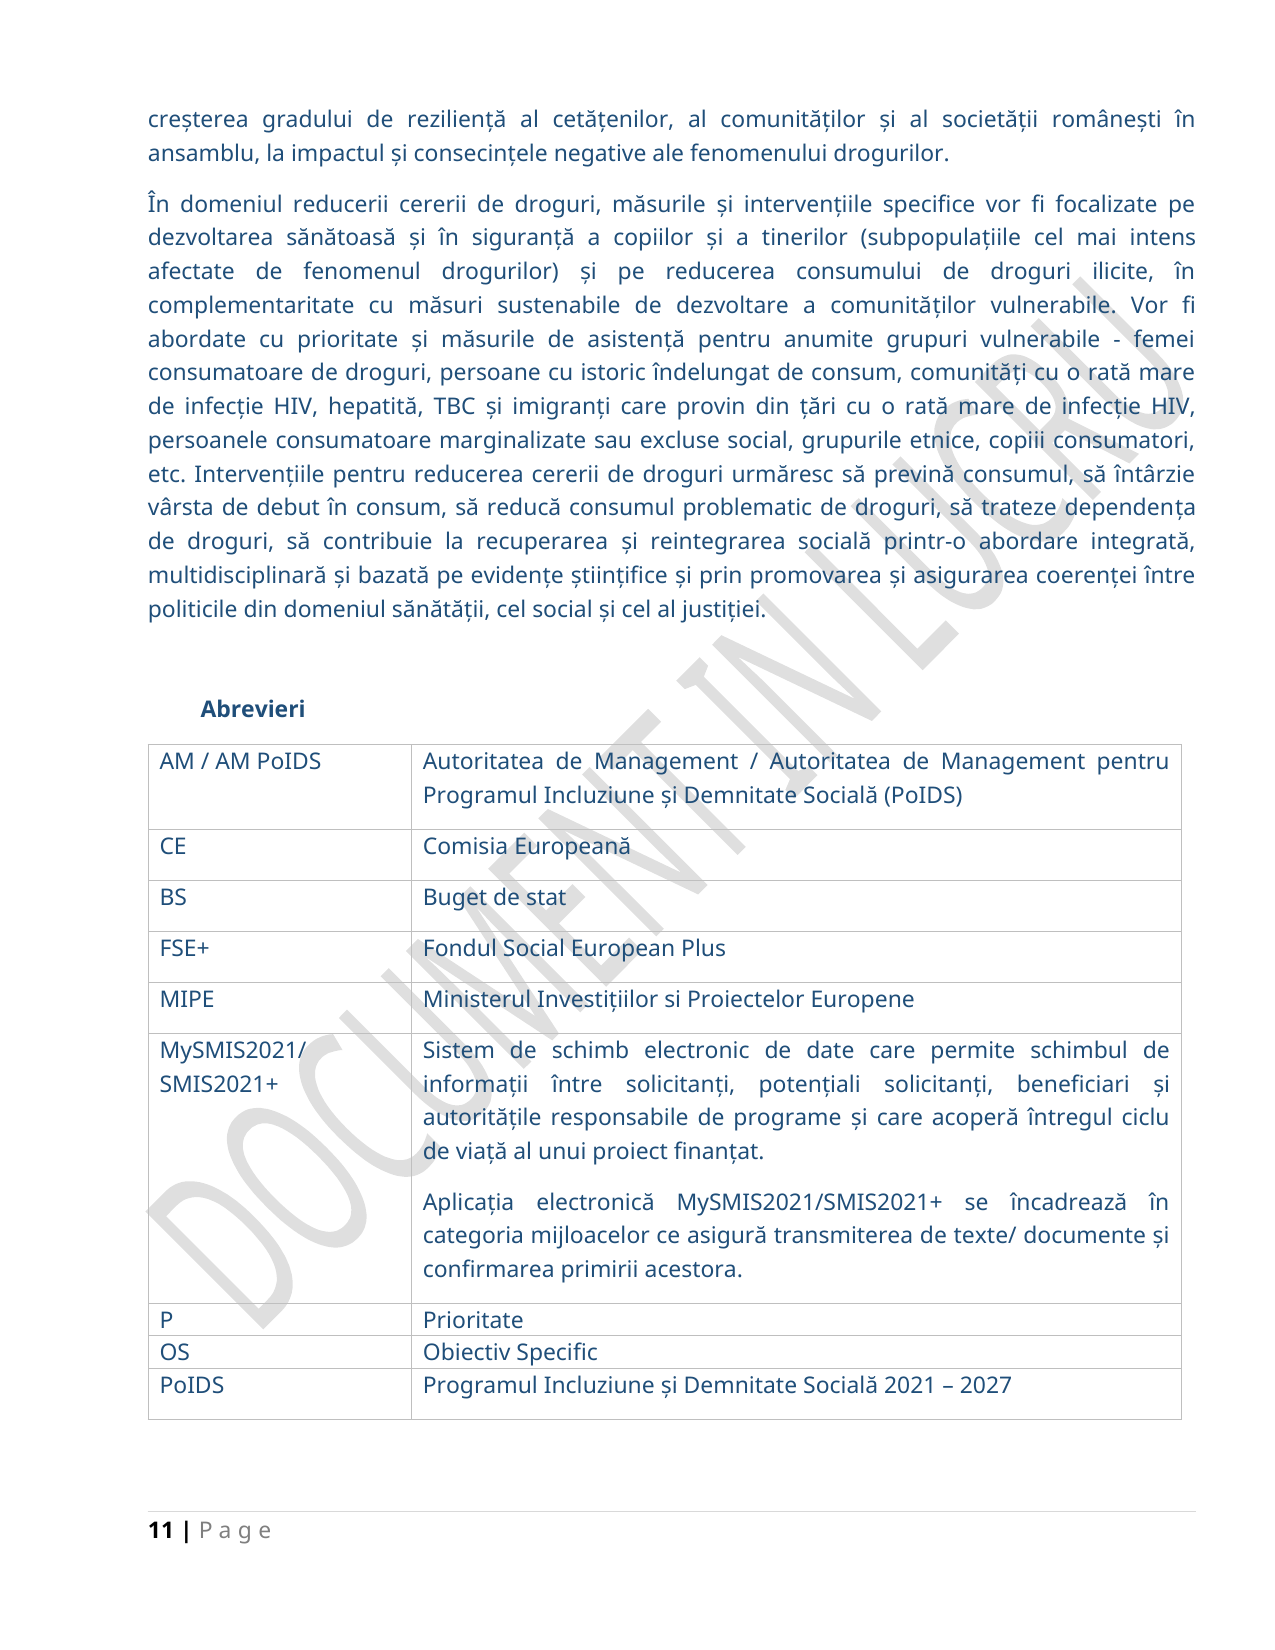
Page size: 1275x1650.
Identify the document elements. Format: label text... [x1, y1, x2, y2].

table_cell MySMIS2021/SMIS2021+ [149, 1034, 411, 1303]
table_cell FSE+ [149, 932, 411, 982]
table_cell Prioritate [412, 1304, 1181, 1335]
table_cell Ministerul Investițiilor si Proiectelor Europene [412, 983, 1181, 1033]
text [148, 103, 1196, 168]
table_cell Buget de stat [412, 881, 1181, 931]
table_cell CE [149, 830, 411, 880]
table_cell Obiectiv Specific [412, 1336, 1181, 1368]
table_cell OS [149, 1336, 411, 1368]
text În domeniul reducerii cererii de droguri, măsurile și intervențiile specifice vor fi focalizate pe dezvoltarea sănătoasă și în siguranță a copiilor și a tinerilor (subpopulațiile cel mai intens afectate de fenomenul drogurilor) și pe reducerea consumului de droguri ilicite, în complementaritate cu măsuri sustenabile de dezvoltare a comunităților vulnerabile. Vor fi abordate cu prioritate și măsurile de asistență pentru anumite grupuri vulnerabile - femei consumatoare de droguri, persoane cu istoric îndelungat de consum, comunități cu o rată mare de infecție HIV, hepatită, TBC și imigranți care provin din țări cu o rată mare de infecție HIV, persoanele consumatoare marginalizate sau excluse social, grupurile etnice, copiii consumatori, etc. Intervențiile pentru reducerea cererii de droguri urmăresc să prevină consumul, să întârzie vârsta de debut în consum, să reducă consumul problematic de droguri, să trateze dependența de droguri, să contribuie la recuperarea și reintegrarea socială printr-o abordare integrată, multidisciplinară și bazată pe evidențe științifice și prin promovarea și asigurarea coerenței între politicile din domeniul sănătății, cel social și cel al justiției. [148, 188, 1196, 624]
table_header AM / AM PoIDS [149, 745, 411, 829]
text Abrevieri [148, 693, 1196, 725]
table_cell Sistem de schimb electronic de date care permite schimbul de informații între solicitanți, potențiali solicitanți, beneficiari și autoritățile responsabile de programe și care acoperă întregul ciclu de viață al unui proiect finanțat. Aplicația electronică MySMIS2021/SMIS2021+ se încadrează în categoria mijloacelor ce asigură transmiterea de texte/ documente şi confirmarea primirii acestora. [412, 1034, 1181, 1303]
table_cell PoIDS [149, 1369, 411, 1419]
table_cell MIPE [149, 983, 411, 1033]
table_cell P [149, 1304, 411, 1335]
table_header Autoritatea de Management / Autoritatea de Management pentru Programul Incluziune și Demnitate Socială (PoIDS) [412, 745, 1181, 829]
table_cell BS [149, 881, 411, 931]
table_cell Programul Incluziune și Demnitate Socială 2021 – 2027 [412, 1369, 1181, 1419]
table_cell Comisia Europeană [412, 830, 1181, 880]
table_cell Fondul Social European Plus [412, 932, 1181, 982]
